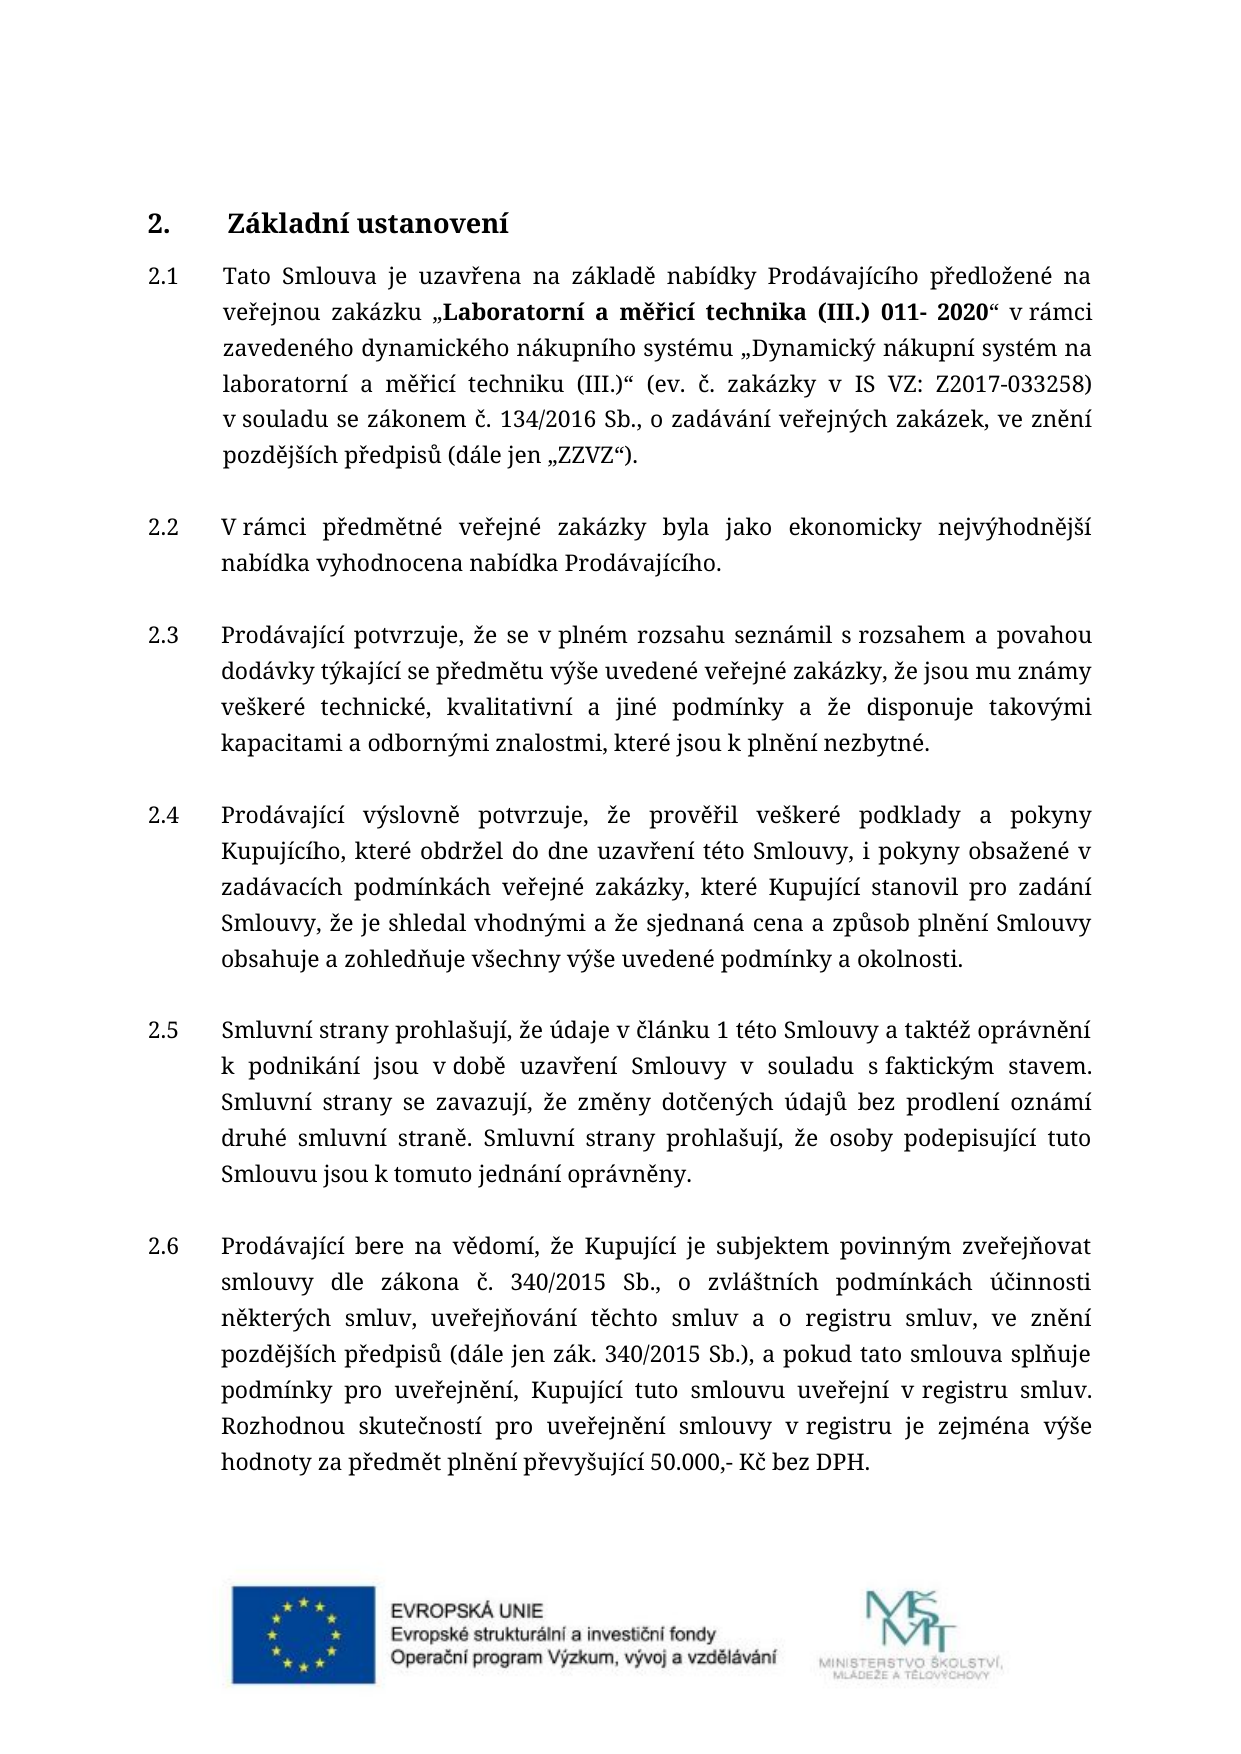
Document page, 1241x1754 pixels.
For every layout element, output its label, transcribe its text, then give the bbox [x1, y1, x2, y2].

text 2.3 Prodávající potvrzuje, že se v plném rozsahu seznámil s rozsahem a povahou dodávky týkající se předmětu výše uvedené veřejné zakázky, že jsou mu známy veškeré technické, kvalitativní a jiné podmínky a že disponuje takovými kapacitami a odbornými znalostmi, které jsou k plnění nezbytné. [148, 619, 1093, 758]
text 2.2 V rámci předmětné veřejné zakázky byla jako ekonomicky nejvýhodnější nabídka vyhodnocena nabídka Prodávajícího. [148, 511, 1093, 578]
text 2.4 Prodávající výslovně potvrzuje, že prověřil veškeré podklady a pokyny Kupujícího, které obdržel do dne uzavření této Smlouvy, i pokyny obsažené v zadávacích podmínkách veřejné zakázky, které Kupující stanovil pro zadání Smlouvy, že je shledal vhodnými a že sjednaná cena a způsob plnění Smlouvy obsahuje a zohledňuje všechny výše uvedené podmínky a okolnosti. [148, 799, 1093, 974]
text 2.5 Smluvní strany prohlašují, že údaje v článku 1 této Smlouvy a taktéž oprávnění k podnikání jsou v době uzavření Smlouvy v souladu s faktickým stavem. Smluvní strany se zavazují, že změny dotčených údajů bez prodlení oznámí druhé smluvní straně. Smluvní strany prohlašují, že osoby podepisující tuto Smlouvu jsou k tomuto jednání oprávněny. [148, 1014, 1093, 1189]
text 2.1 Tato Smlouva je uzavřena na základě nabídky Prodávajícího předložené na veřejnou zakázku „Laboratorní a měřicí technika (III.) 011- 2020“ v rámci zavedeného dynamického nákupního systému „Dynamický nákupní systém na laboratorní a měřicí techniku (III.)“ (ev. č. zakázky v IS VZ: Z2017-033258) v souladu se zákonem č. 134/2016 Sb., o zadávání veřejných zakázek, ve znění pozdějších předpisů (dále jen „ZZVZ“). [148, 260, 1093, 471]
text 2. Základní ustanovení [148, 205, 1093, 242]
text 2.6 Prodávající bere na vědomí, že Kupující je subjektem povinným zveřejňovat smlouvy dle zákona č. 340/2015 Sb., o zvláštních podmínkách účinnosti některých smluv, uveřejňování těchto smluv a o registru smluv, ve znění pozdějších předpisů (dále jen zák. 340/2015 Sb.), a pokud tato smlouva splňuje podmínky pro uveřejnění, Kupující tuto smlouvu uveřejní v registru smluv. Rozhodnou skutečností pro uveřejnění smlouvy v registru je zejména výše hodnoty za předmět plnění převyšující 50.000,- Kč bez DPH. [148, 1230, 1093, 1477]
picture [160, 1538, 1081, 1720]
